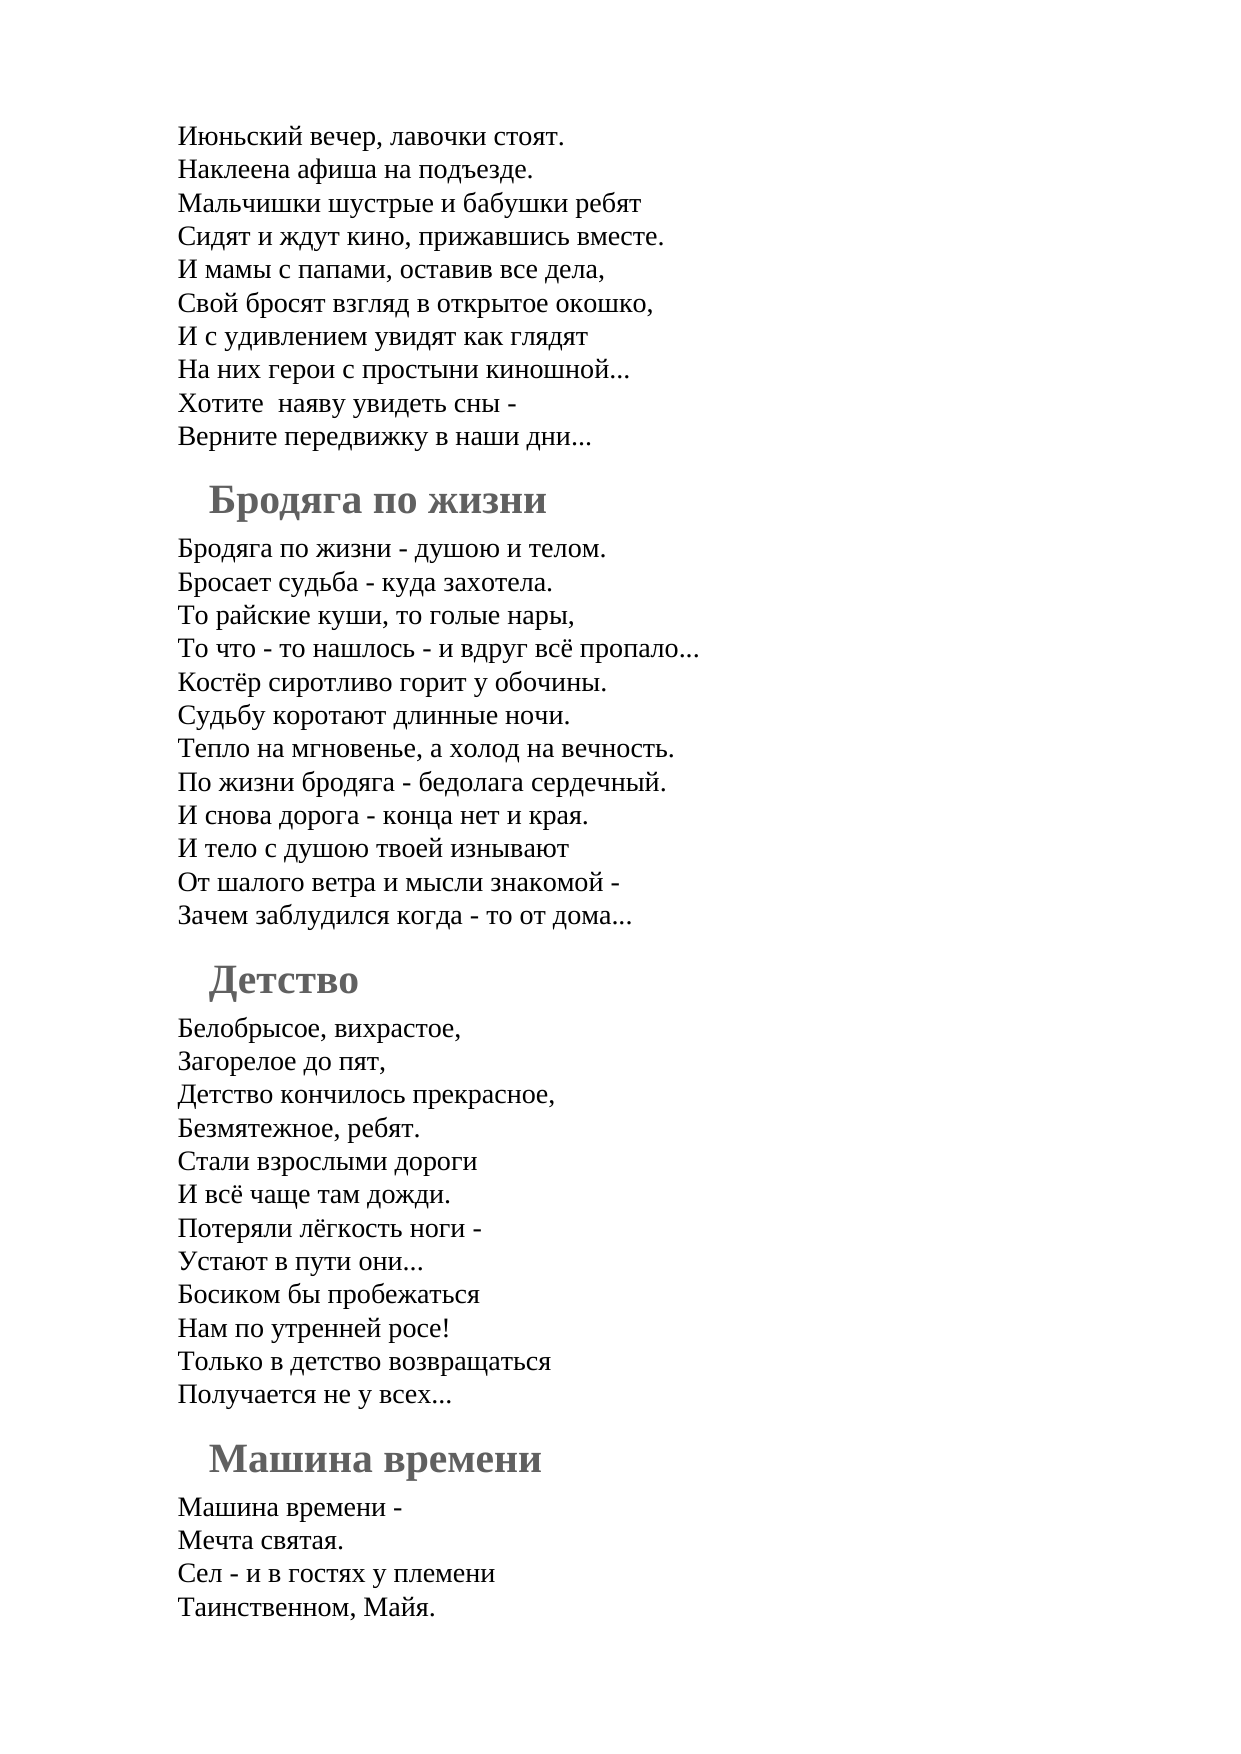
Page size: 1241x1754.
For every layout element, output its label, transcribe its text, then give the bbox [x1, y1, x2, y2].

text Бродяга по жизни - душою и телом. Бросает судьба - куда захотела. То райские куши, то голые нары, То что - то нашлось - и вдруг всё пропало... Костёр сиротливо горит у обочины. Судьбу коротают длинные ночи. Тепло на мгновенье, а холод на вечность. По жизни бродяга - бедолага сердечный. И снова дорога - конца нет и края. И тело с душою твоей изнывают От шалого ветра и мысли знакомой - Зачем заблудился когда - то от дома... [177, 531, 1152, 931]
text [177, 1489, 1152, 1622]
text Машина времени [208, 1433, 1152, 1481]
text Детство [208, 954, 1152, 1002]
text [177, 118, 1152, 451]
text Бродяга по жизни [208, 475, 1152, 523]
text Белобрысое, вихрастое, Загорелое до пят, Детство кончилось прекрасное, Безмятежное, ребят. Стали взрослыми дороги И всё чаще там дожди. Потеряли лёгкость ноги - Устают в пути они... Босиком бы пробежаться Нам по утренней росе! Только в детство возвращаться Получается не у всех... [177, 1010, 1152, 1410]
